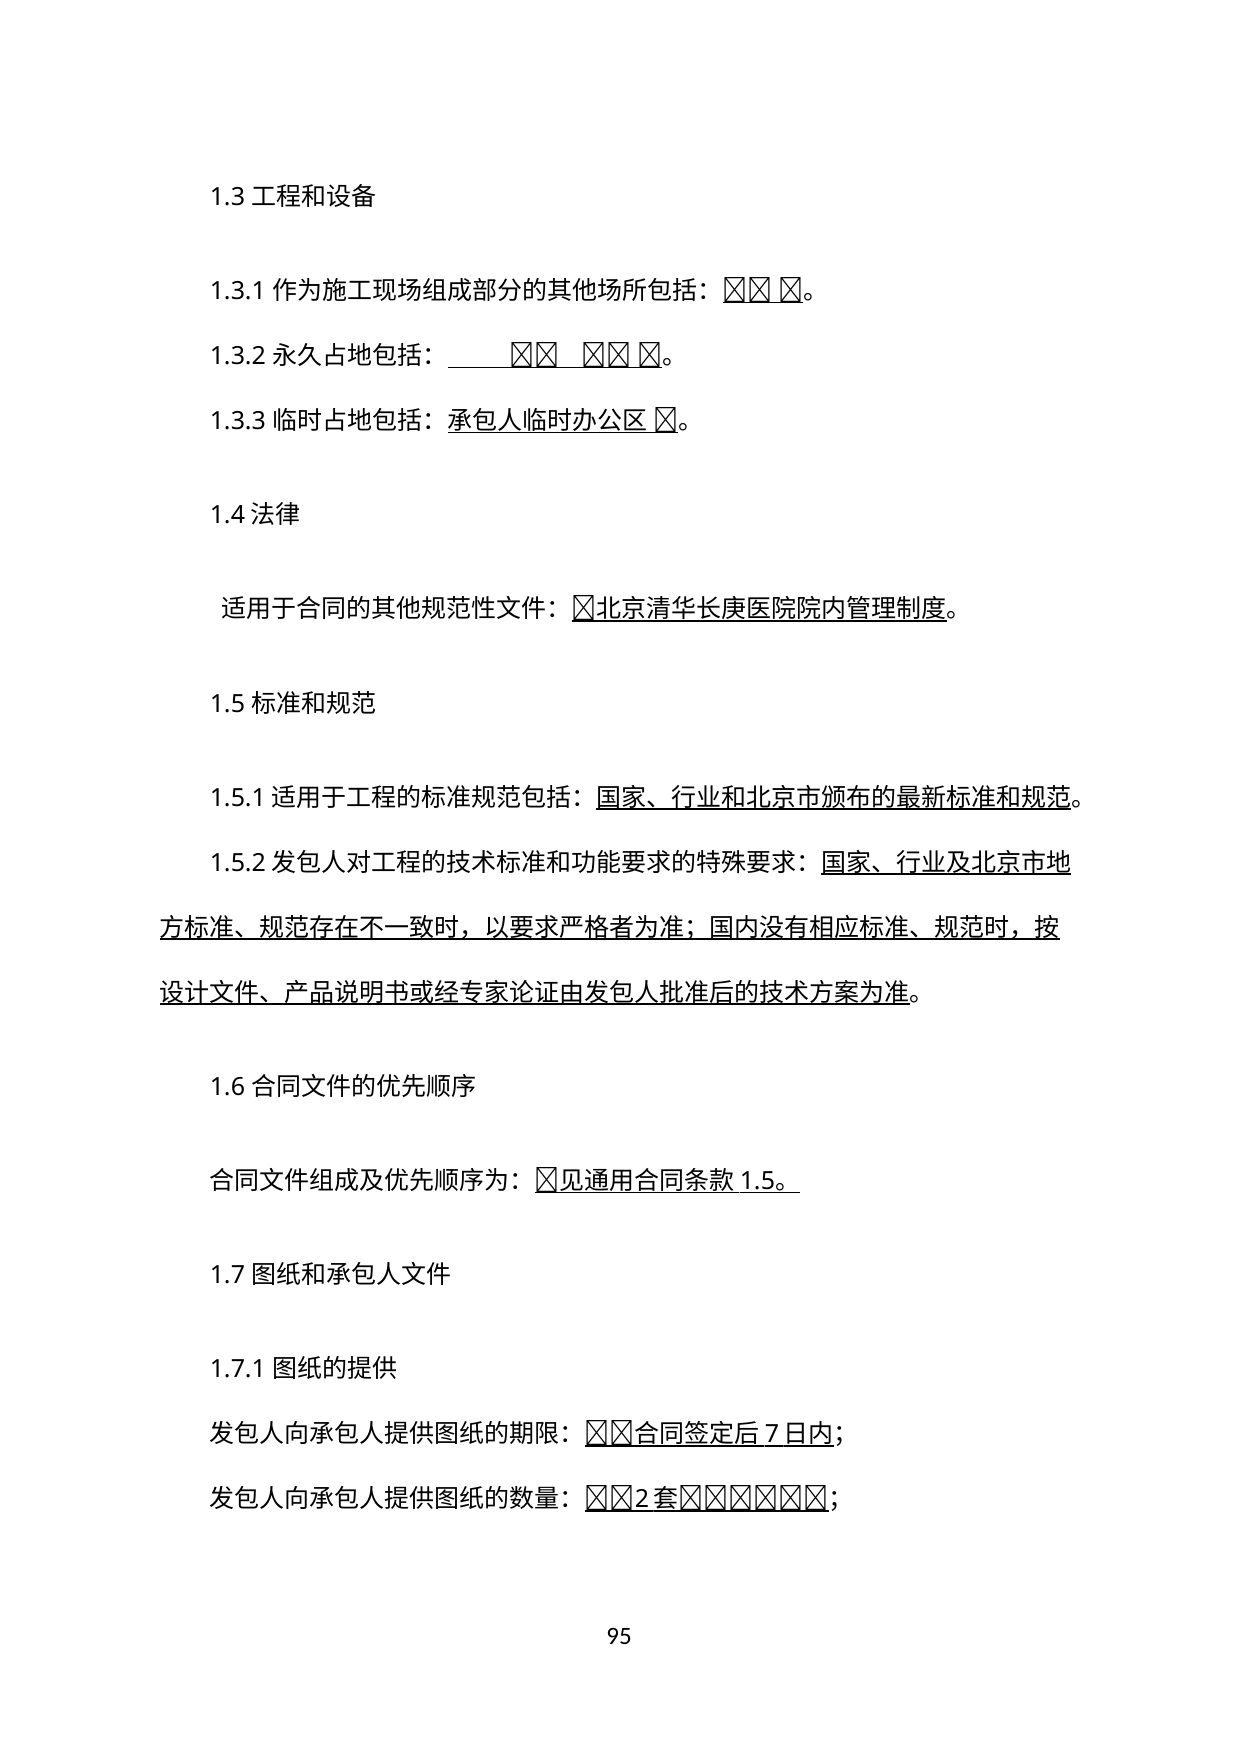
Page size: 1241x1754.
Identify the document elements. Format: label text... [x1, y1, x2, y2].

text 1.5.2发包人对工程的技术标准和功能要求的特殊要求：国家、行业及北京市地方标准、规范存在不一致时，以要求严格者为准；国内没有相应标准、规范时，按设计文件、产品说明书或经专家论证由发包人批准后的技术方案为准。 [159, 828, 1078, 1023]
text 适用于合同的其他规范性文件：北京清华长庚医院院内管理制度。 [222, 574, 1078, 639]
subtitle 1.3 工程和设备 [159, 162, 1078, 227]
subtitle 1.5 标准和规范 [159, 669, 1078, 734]
subtitle 1.7 图纸和承包人文件 [159, 1240, 1078, 1305]
text 1.3.1 作为施工现场组成部分的其他场所包括： 。 [159, 256, 1078, 321]
text 1.7.1 图纸的提供 [159, 1334, 1078, 1399]
text 发包人向承包人提供图纸的数量：2套； [159, 1464, 1078, 1529]
text 1.3.2 永久占地包括：   。 [159, 321, 1078, 386]
text 合同文件组成及优先顺序为：见通用合同条款1.5。 [159, 1146, 1078, 1211]
subtitle 1.4法律 [159, 480, 1078, 545]
subtitle 1.6 合同文件的优先顺序 [159, 1052, 1078, 1117]
text 发包人向承包人提供图纸的期限：合同签定后7日内； [159, 1399, 1078, 1464]
text 1.5.1适用于工程的标准规范包括：国家、行业和北京市颁布的最新标准和规范。 [159, 763, 1078, 828]
text 1.3.3 临时占地包括：承包人临时办公区 。 [159, 386, 1078, 451]
